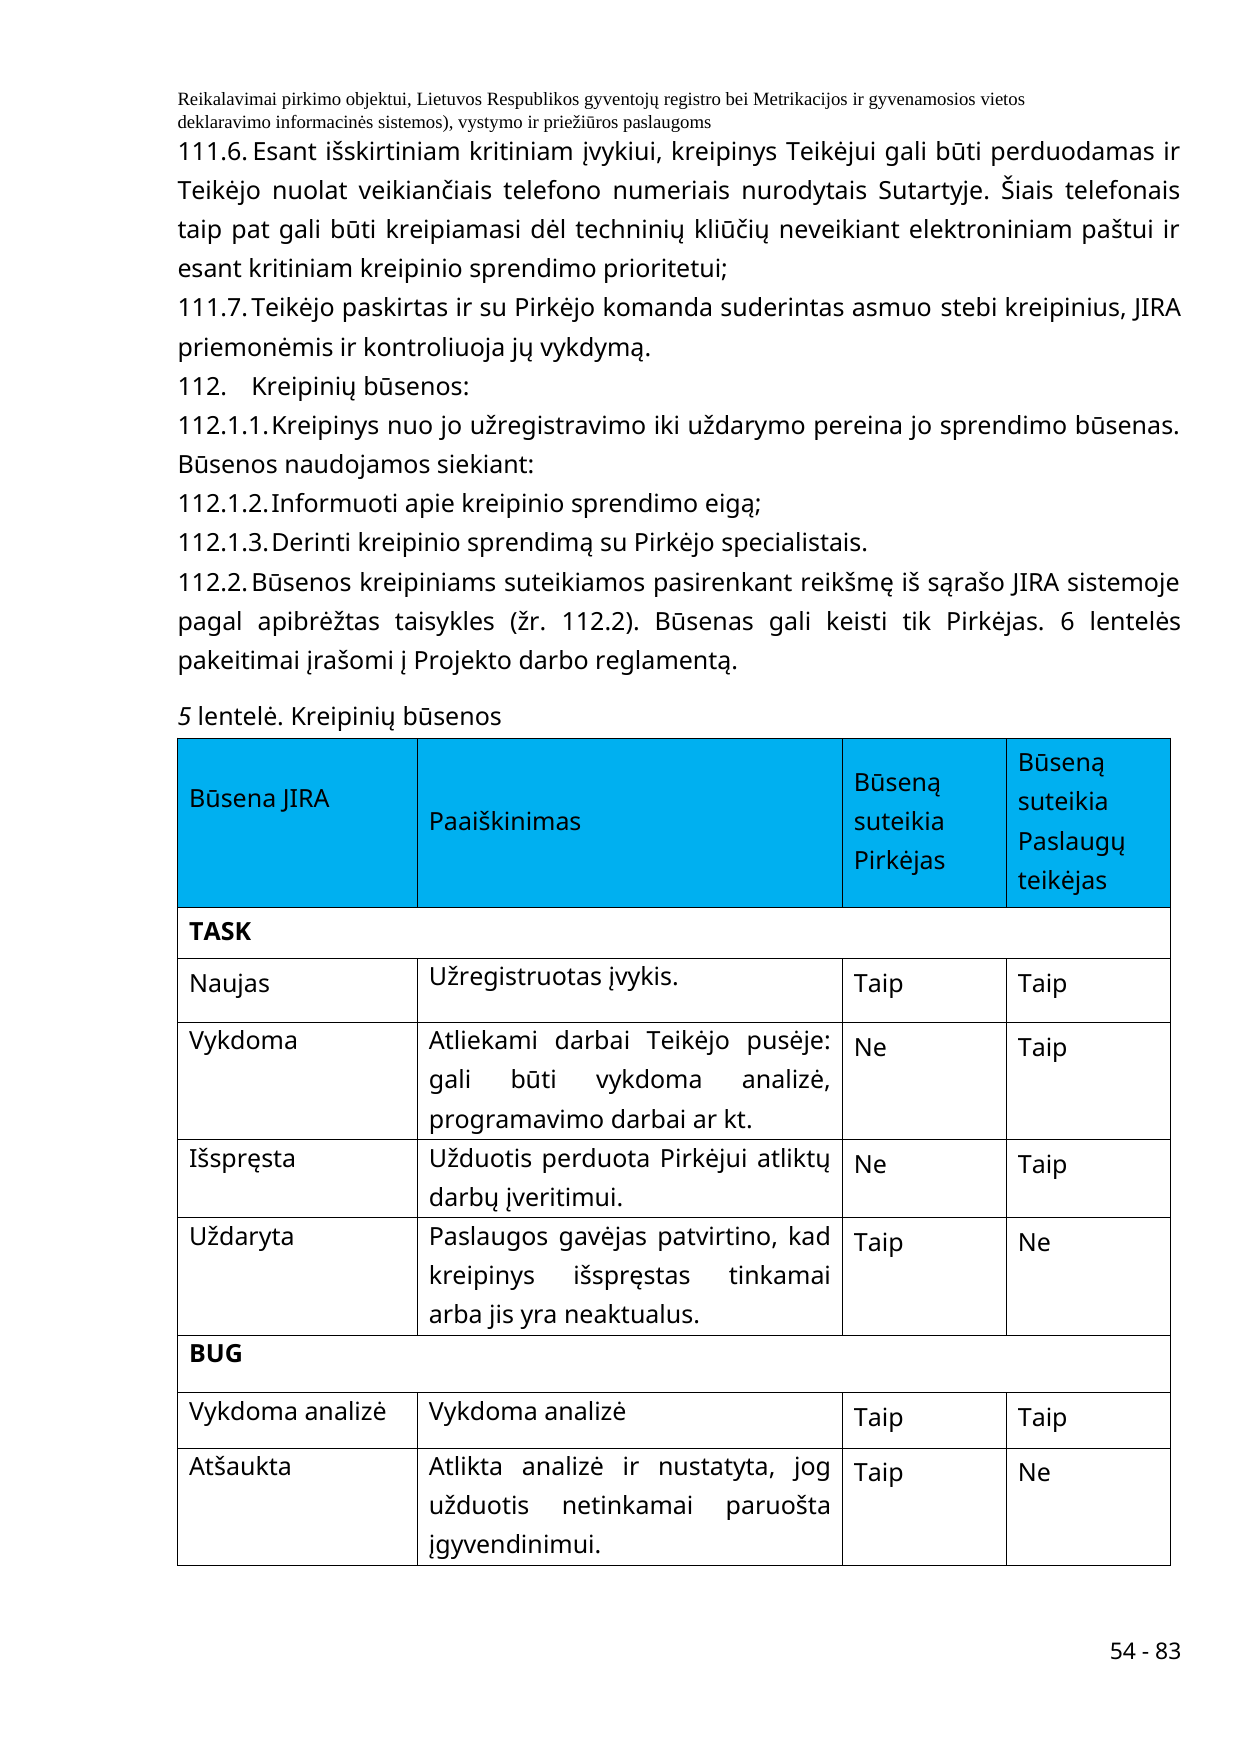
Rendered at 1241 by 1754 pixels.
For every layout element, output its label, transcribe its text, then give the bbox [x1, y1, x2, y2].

table_cell Ne [843, 1140, 1006, 1217]
table_cell Vykdoma analizė [418, 1393, 842, 1447]
list Kreipinių būsenos: [177, 368, 1181, 402]
table_header Būsena JIRA [178, 739, 417, 907]
table_cell Atšaukta [178, 1449, 417, 1565]
table_cell Naujas [178, 959, 417, 1022]
table_cell Užregistruotas įvykis. [418, 959, 842, 1022]
table_cell Atlikta analizė ir nustatyta, jog užduotis netinkamai paruošta įgyvendinimui. [418, 1449, 842, 1565]
table_cell Ne [843, 1023, 1006, 1139]
table_cell Taip [843, 1393, 1006, 1447]
table_cell Išspręsta [178, 1140, 417, 1217]
table_cell Atliekami darbai Teikėjo pusėje: gali būti vykdoma analizė, programavimo darbai ar kt. [418, 1023, 842, 1139]
table_cell Paslaugos gavėjas patvirtino, kad kreipinys išspręstas tinkamai arba jis yra neaktualus. [418, 1218, 842, 1334]
table_header Paaiškinimas [418, 739, 842, 907]
list Derinti kreipinio sprendimą su Pirkėjo specialistais. [177, 525, 1181, 559]
table_cell Taip [1007, 1140, 1170, 1217]
list Esant išskirtiniam kritiniam įvykiui, kreipinys Teikėjui gali būti perduodamas ir Teikėjo nuolat veikiančiais telefono numeriais nurodytais Sutartyje. Šiais telefonais taip pat gali būti kreipiamasi dėl techninių kliūčių neveikiant elektroniniam paštui ir esant kritiniam kreipinio sprendimo prioritetui; [177, 133, 1181, 285]
table_cell Uždaryta [178, 1218, 417, 1334]
table_cell TASK [178, 908, 1170, 958]
list Būsenos kreipiniams suteikiamos pasirenkant reikšmę iš sąrašo JIRA sistemoje pagal apibrėžtas taisykles (žr. 6 lentelė). Būsenas gali keisti tik Pirkėjas. 6 lentelės pakeitimai įrašomi į Projekto darbo reglamentą. [177, 564, 1181, 677]
table_cell Vykdoma analizė [178, 1393, 417, 1447]
table_cell Ne [1007, 1218, 1170, 1334]
table_cell Taip [843, 1218, 1006, 1334]
table_header Būseną suteikia Pirkėjas [843, 739, 1006, 907]
table_cell Taip [1007, 959, 1170, 1022]
table_cell Taip [843, 959, 1006, 1022]
table_cell BUG [178, 1336, 1170, 1392]
table_header Būseną suteikia Paslaugų teikėjas [1007, 739, 1170, 907]
table_cell Užduotis perduota Pirkėjui atliktų darbų įveritimui. [418, 1140, 842, 1217]
table_cell Vykdoma [178, 1023, 417, 1139]
table_cell Ne [1007, 1449, 1170, 1565]
list Kreipinys nuo jo užregistravimo iki uždarymo pereina jo sprendimo būsenas. Būsenos naudojamos siekiant: [177, 408, 1181, 481]
table_cell Taip [843, 1449, 1006, 1565]
table_cell Taip [1007, 1023, 1170, 1139]
list Teikėjo paskirtas ir su Pirkėjo komanda suderintas asmuo stebi kreipinius, JIRA priemonėmis ir kontroliuoja jų vykdymą. [177, 290, 1181, 363]
list Informuoti apie kreipinio sprendimo eigą; [177, 486, 1181, 520]
table_cell Taip [1007, 1393, 1170, 1447]
